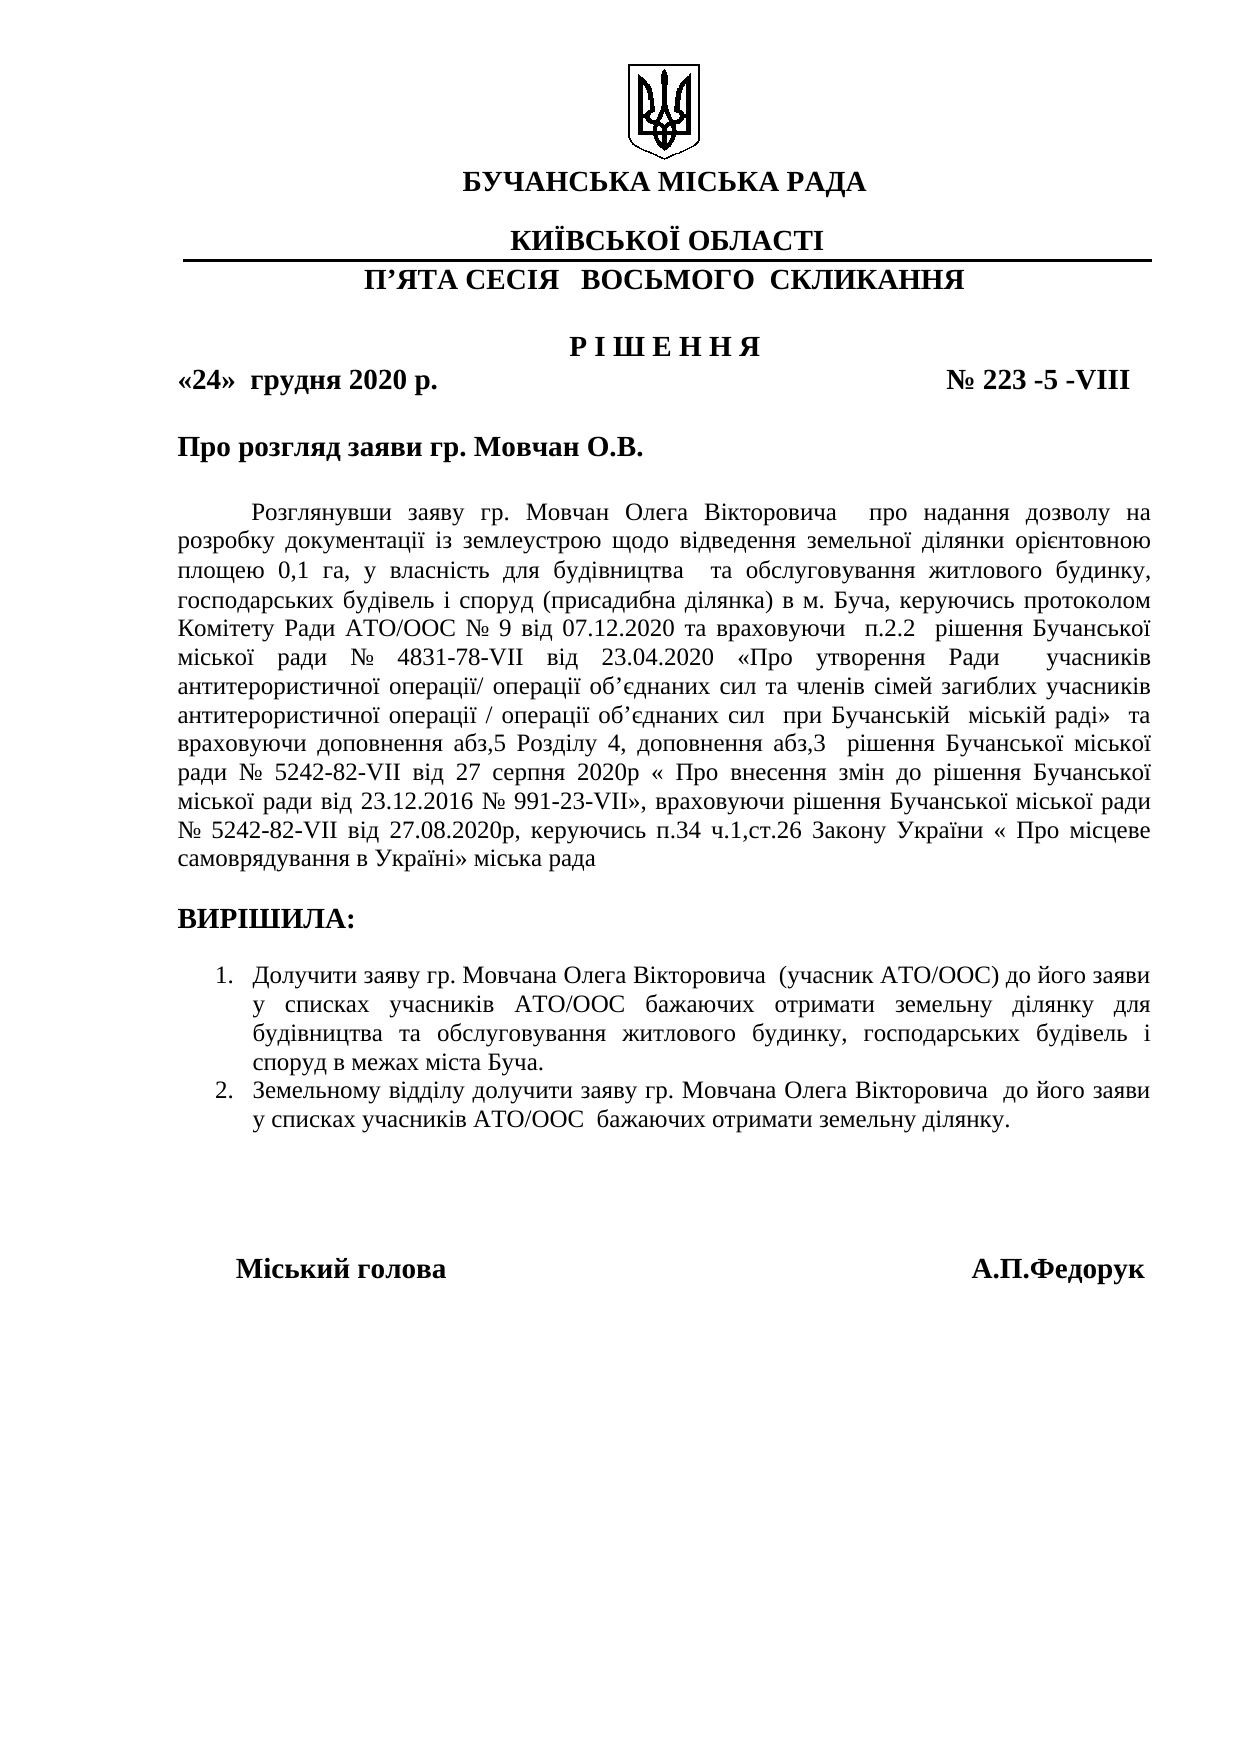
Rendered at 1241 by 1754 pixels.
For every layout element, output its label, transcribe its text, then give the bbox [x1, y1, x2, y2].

text П’ЯТА СЕСІЯ ВОСЬМОГО СКЛИКАННЯ [177, 262, 1152, 295]
text ВИРІШИЛА: [177, 901, 1152, 934]
text «24» грудня 2020 р. № 223 -5 -VІІІ [177, 362, 1152, 396]
list Долучити заяву гр. Мовчана Олега Вікторовича (учасник АТО/ООС) до його заяви у списках учасників АТО/ООС бажаючих отримати земельну ділянку для будівництва та обслуговування житлового будинку, господарських будівель і споруд в межах міста Буча. [215, 960, 1152, 1075]
list Земельному відділу долучити заяву гр. Мовчана Олега Вікторовича до його заяви у списках учасників АТО/ООС бажаючих отримати земельну ділянку. [215, 1075, 1152, 1133]
text Про розгляд заяви гр. Мовчан О.В. [177, 429, 1152, 463]
text БУЧАНСЬКА МІСЬКА РАДА [177, 164, 1152, 197]
text Р І Ш Е Н Н Я [177, 329, 1152, 362]
text КИЇВСЬКОЇ ОБЛАСТІ [183, 223, 1152, 259]
text Розглянувши заяву гр. Мовчан Олега Вікторовича про надання дозволу на розробку документації із землеустрою щодо відведення земельної ділянки орієнтовною площею 0,1 га, у власність для будівництва та обслуговування житлового будинку, господарських будівель і споруд (присадибна ділянка) в м. Буча, керуючись протоколом Комітету Ради АТО/ООС № 9 від 07.12.2020 та враховуючи п.2.2 рішення Бучанської міської ради № 4831-78-VІІ від 23.04.2020 «Про утворення Ради учасників антитерористичної операції/ операції об’єднаних сил та членів сімей загиблих учасників антитерористичної операції / операції об’єднаних сил при Бучанській міській раді» та враховуючи доповнення абз,5 Розділу 4, доповнення абз,3 рішення Бучанської міської ради № 5242-82-VІІ від 27 серпня 2020р « Про внесення змін до рішення Бучанської міської ради від 23.12.2016 № 991-23-VІІ», враховуючи рішення Бучанської міської ради № 5242-82-VІІ від 27.08.2020р, керуючись п.34 ч.1,ст.26 Закону України « Про місцеве самоврядування в Україні» міська рада [177, 497, 1152, 872]
text Міський голова А.П.Федорук [177, 1252, 1152, 1285]
